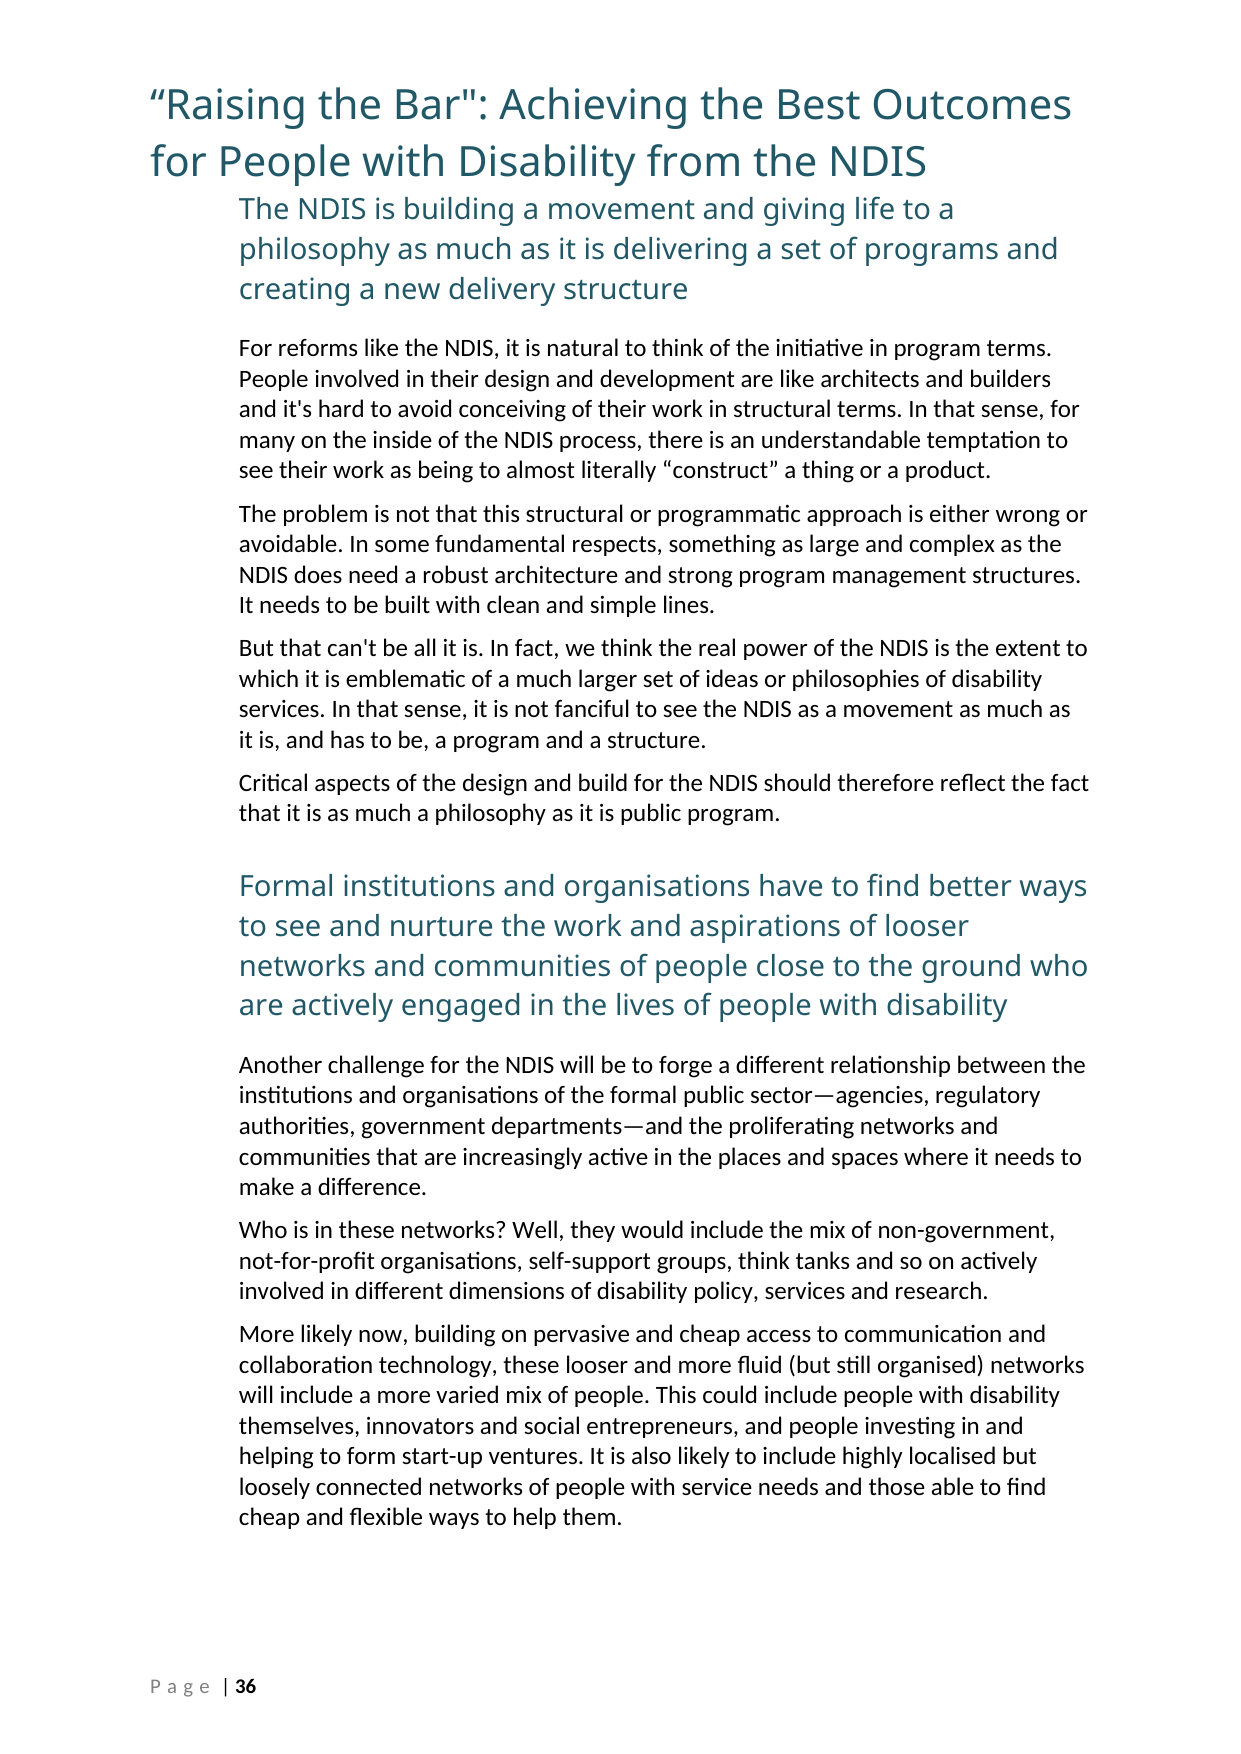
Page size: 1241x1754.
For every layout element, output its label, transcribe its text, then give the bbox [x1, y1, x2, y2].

text Critical aspects of the design and build for the NDIS should therefore reflect the fact that it is as much a philosophy as it is public program. [239, 767, 1090, 828]
text But that can't be all it is. In fact, we think the real power of the NDIS is the extent to which it is emblematic of a much larger set of ideas or philosophies of disability services. In that sense, it is not fanciful to see the NDIS as a movement as much as it is, and has to be, a program and a structure. [239, 632, 1090, 754]
text More likely now, building on pervasive and cheap access to communication and collaboration technology, these looser and more fluid (but still organised) networks will include a more varied mix of people. This could include people with disability themselves, innovators and social entrepreneurs, and people investing in and helping to form start-up ventures. It is also likely to include highly localised but loosely connected networks of people with service needs and those able to find cheap and flexible ways to help them. [239, 1318, 1090, 1532]
text Who is in these networks? Well, they would include the mix of non-government, not-for-profit organisations, self-support groups, think tanks and so on actively involved in different dimensions of disability policy, services and research. [239, 1214, 1090, 1306]
text For reforms like the NDIS, it is natural to think of the initiative in program terms. People involved in their design and development are like architects and builders and it's hard to avoid conceiving of their work in structural terms. In that sense, for many on the inside of the NDIS process, there is an understandable temptation to see their work as being to almost literally “construct” a thing or a product. [239, 333, 1090, 485]
subtitle Formal institutions and organisations have to find better ways to see and nurture the work and aspirations of looser networks and communities of people close to the ground who are actively engaged in the lives of people with disability [239, 865, 1090, 1024]
text Another challenge for the NDIS will be to forge a different relationship between the institutions and organisations of the formal public sector—agencies, regulatory authorities, government departments—and the proliferating networks and communities that are increasingly active in the places and spaces where it needs to make a difference. [239, 1049, 1090, 1202]
text The problem is not that this structural or programmatic approach is either wrong or avoidable. In some fundamental respects, something as large and complex as the NDIS does need a robust architecture and strong program management structures. It needs to be built with clean and simple lines. [239, 498, 1090, 620]
subtitle The NDIS is building a movement and giving life to a philosophy as much as it is delivering a set of programs and creating a new delivery structure [239, 188, 1090, 308]
